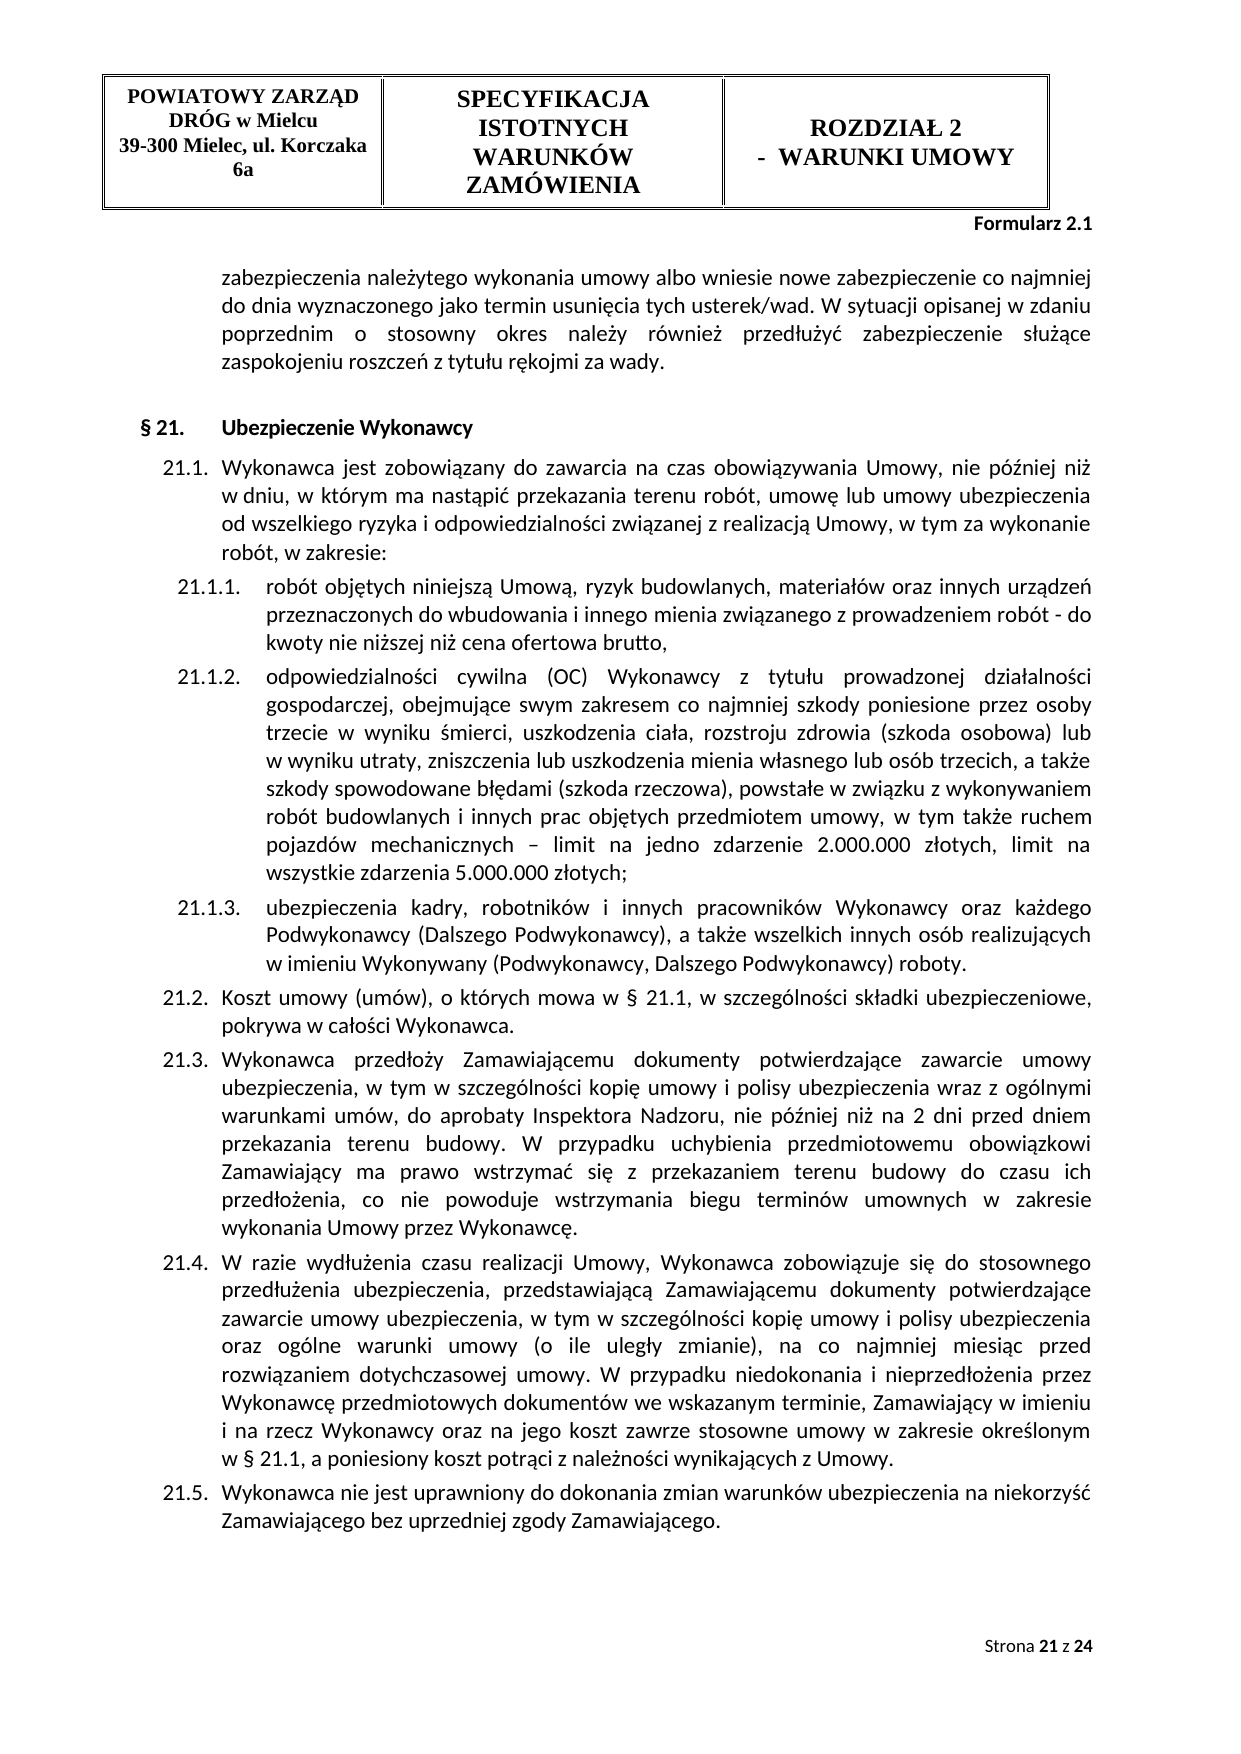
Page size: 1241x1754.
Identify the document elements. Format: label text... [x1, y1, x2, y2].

subtitle ubezpieczenia kadry, robotników i innych pracowników Wykonawcy oraz każdego Podwykonawcy (Dalszego Podwykonawcy), a także wszelkich innych osób realizujących w imieniu Wykonywany (Podwykonawcy, Dalszego Podwykonawcy) roboty. [177, 893, 1093, 977]
subtitle Wykonawca jest zobowiązany do zawarcia na czas obowiązywania Umowy, nie później niż w dniu, w którym ma nastąpić przekazania terenu robót, umowę lub umowy ubezpieczenia od wszelkiego ryzyka i odpowiedzialności związanej z realizacją Umowy, w tym za wykonanie robót, w zakresie: [162, 453, 1093, 566]
subtitle robót objętych niniejszą Umową, ryzyk budowlanych, materiałów oraz innych urządzeń przeznaczonych do wbudowania i innego mienia związanego z prowadzeniem robót - do kwoty nie niższej niż cena ofertowa brutto, [177, 572, 1093, 656]
subtitle Koszt umowy (umów), o których mowa w § 21.1, w szczególności składki ubezpieczeniowe, pokrywa w całości Wykonawca. [162, 983, 1093, 1039]
subtitle Ubezpieczenie Wykonawcy [162, 413, 1093, 441]
subtitle Wykonawca nie jest uprawniony do dokonania zmian warunków ubezpieczenia na niekorzyść Zamawiającego bez uprzedniej zgody Zamawiającego. [162, 1478, 1093, 1534]
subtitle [162, 263, 1093, 376]
subtitle Wykonawca przedłoży Zamawiającemu dokumenty potwierdzające zawarcie umowy ubezpieczenia, w tym w szczególności kopię umowy i polisy ubezpieczenia wraz z ogólnymi warunkami umów, do aprobaty Inspektora Nadzoru, nie później niż na 2 dni przed dniem przekazania terenu budowy. W przypadku uchybienia przedmiotowemu obowiązkowi Zamawiający ma prawo wstrzymać się z przekazaniem terenu budowy do czasu ich przedłożenia, co nie powoduje wstrzymania biegu terminów umownych w zakresie wykonania Umowy przez Wykonawcę. [162, 1045, 1093, 1241]
subtitle W razie wydłużenia czasu realizacji Umowy, Wykonawca zobowiązuje się do stosownego przedłużenia ubezpieczenia, przedstawiającą Zamawiającemu dokumenty potwierdzające zawarcie umowy ubezpieczenia, w tym w szczególności kopię umowy i polisy ubezpieczenia oraz ogólne warunki umowy (o ile uległy zmianie), na co najmniej miesiąc przed rozwiązaniem dotychczasowej umowy. W przypadku niedokonania i nieprzedłożenia przez Wykonawcę przedmiotowych dokumentów we wskazanym terminie, Zamawiający w imieniu i na rzecz Wykonawcy oraz na jego koszt zawrze stosowne umowy w zakresie określonym w § 21.1, a poniesiony koszt potrąci z należności wynikających z Umowy. [162, 1248, 1093, 1472]
subtitle odpowiedzialności cywilna (OC) Wykonawcy z tytułu prowadzonej działalności gospodarczej, obejmujące swym zakresem co najmniej szkody poniesione przez osoby trzecie w wyniku śmierci, uszkodzenia ciała, rozstroju zdrowia (szkoda osobowa) lub w wyniku utraty, zniszczenia lub uszkodzenia mienia własnego lub osób trzecich, a także szkody spowodowane błędami (szkoda rzeczowa), powstałe w związku z wykonywaniem robót budowlanych i innych prac objętych przedmiotem umowy, w tym także ruchem pojazdów mechanicznych – limit na jedno zdarzenie 2.000.000 złotych, limit na wszystkie zdarzenia 5.000.000 złotych; [177, 662, 1093, 886]
